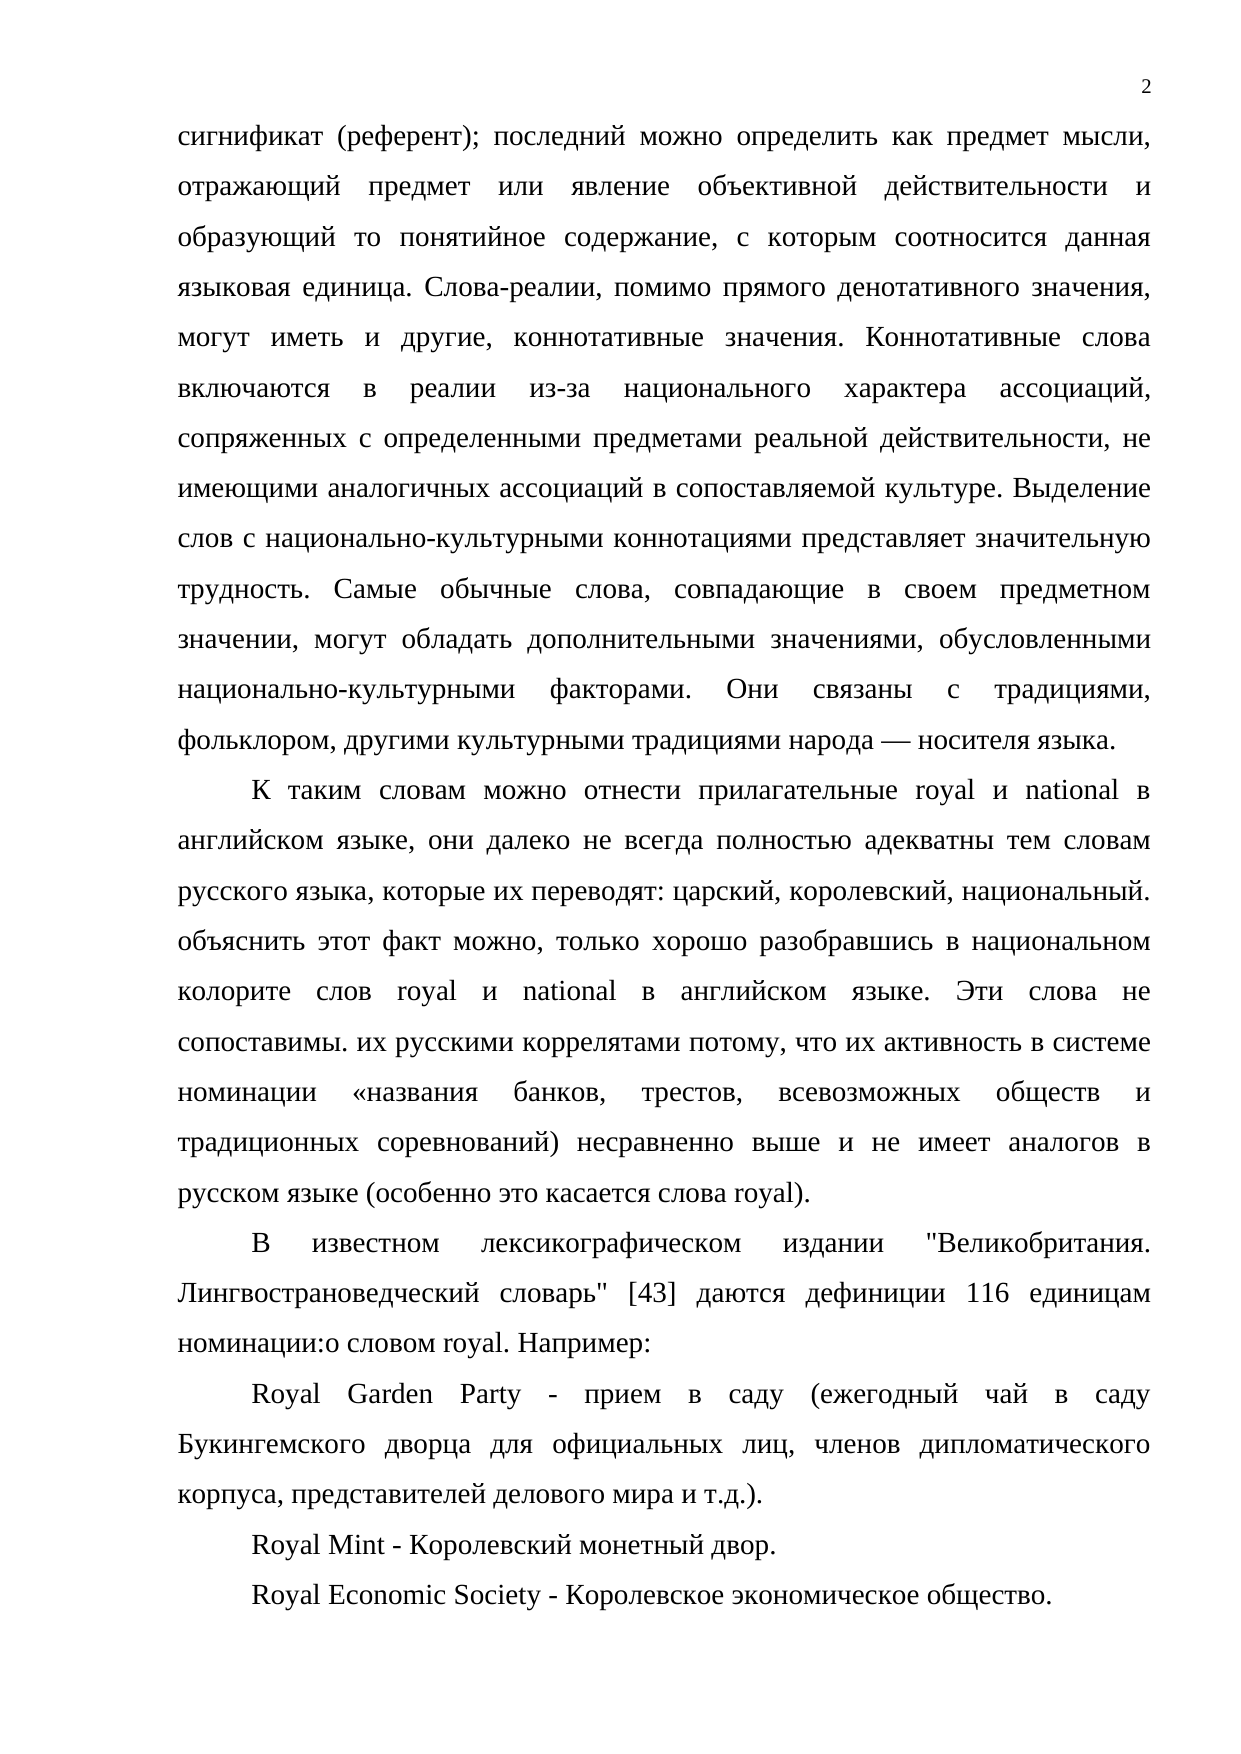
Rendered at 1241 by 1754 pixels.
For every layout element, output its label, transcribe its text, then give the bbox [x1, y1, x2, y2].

text К таким словам можно отнести прилагательные royal и national в английском языке, они далеко не всегда полностью адекватны тем словам русского языка, которые их переводят: царский, королевский, национальный. объяснить этот факт можно, только хорошо разобравшись в национальном колорите слов royal и national в английском языке. Эти слова не сопоставимы. их русскими коррелятами потому, что их активность в системе номинации «названия банков, трестов, всевозможных обществ и традиционных соревнований) несравненно выше и не имеет аналогов в русском языке (особенно это касается слова royal). [177, 772, 1152, 1208]
text В известном лексикографическом издании "Великобритания. Лингвострановедческий словарь" [43] даются дефиниции 116 единицам номинации:о словом royal. Например: [177, 1225, 1152, 1359]
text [177, 118, 1152, 755]
text Royal Economic Society - Королевское экономическое общество. [177, 1577, 1152, 1611]
text Royal Mint - Королевский монетный двор. [177, 1527, 1152, 1560]
text Royal Garden Party - прием в саду (ежегодный чай в саду Букингемского дворца для официальных лиц, членов дипломатического корпуса, представителей делового мира и т.д.). [177, 1376, 1152, 1510]
